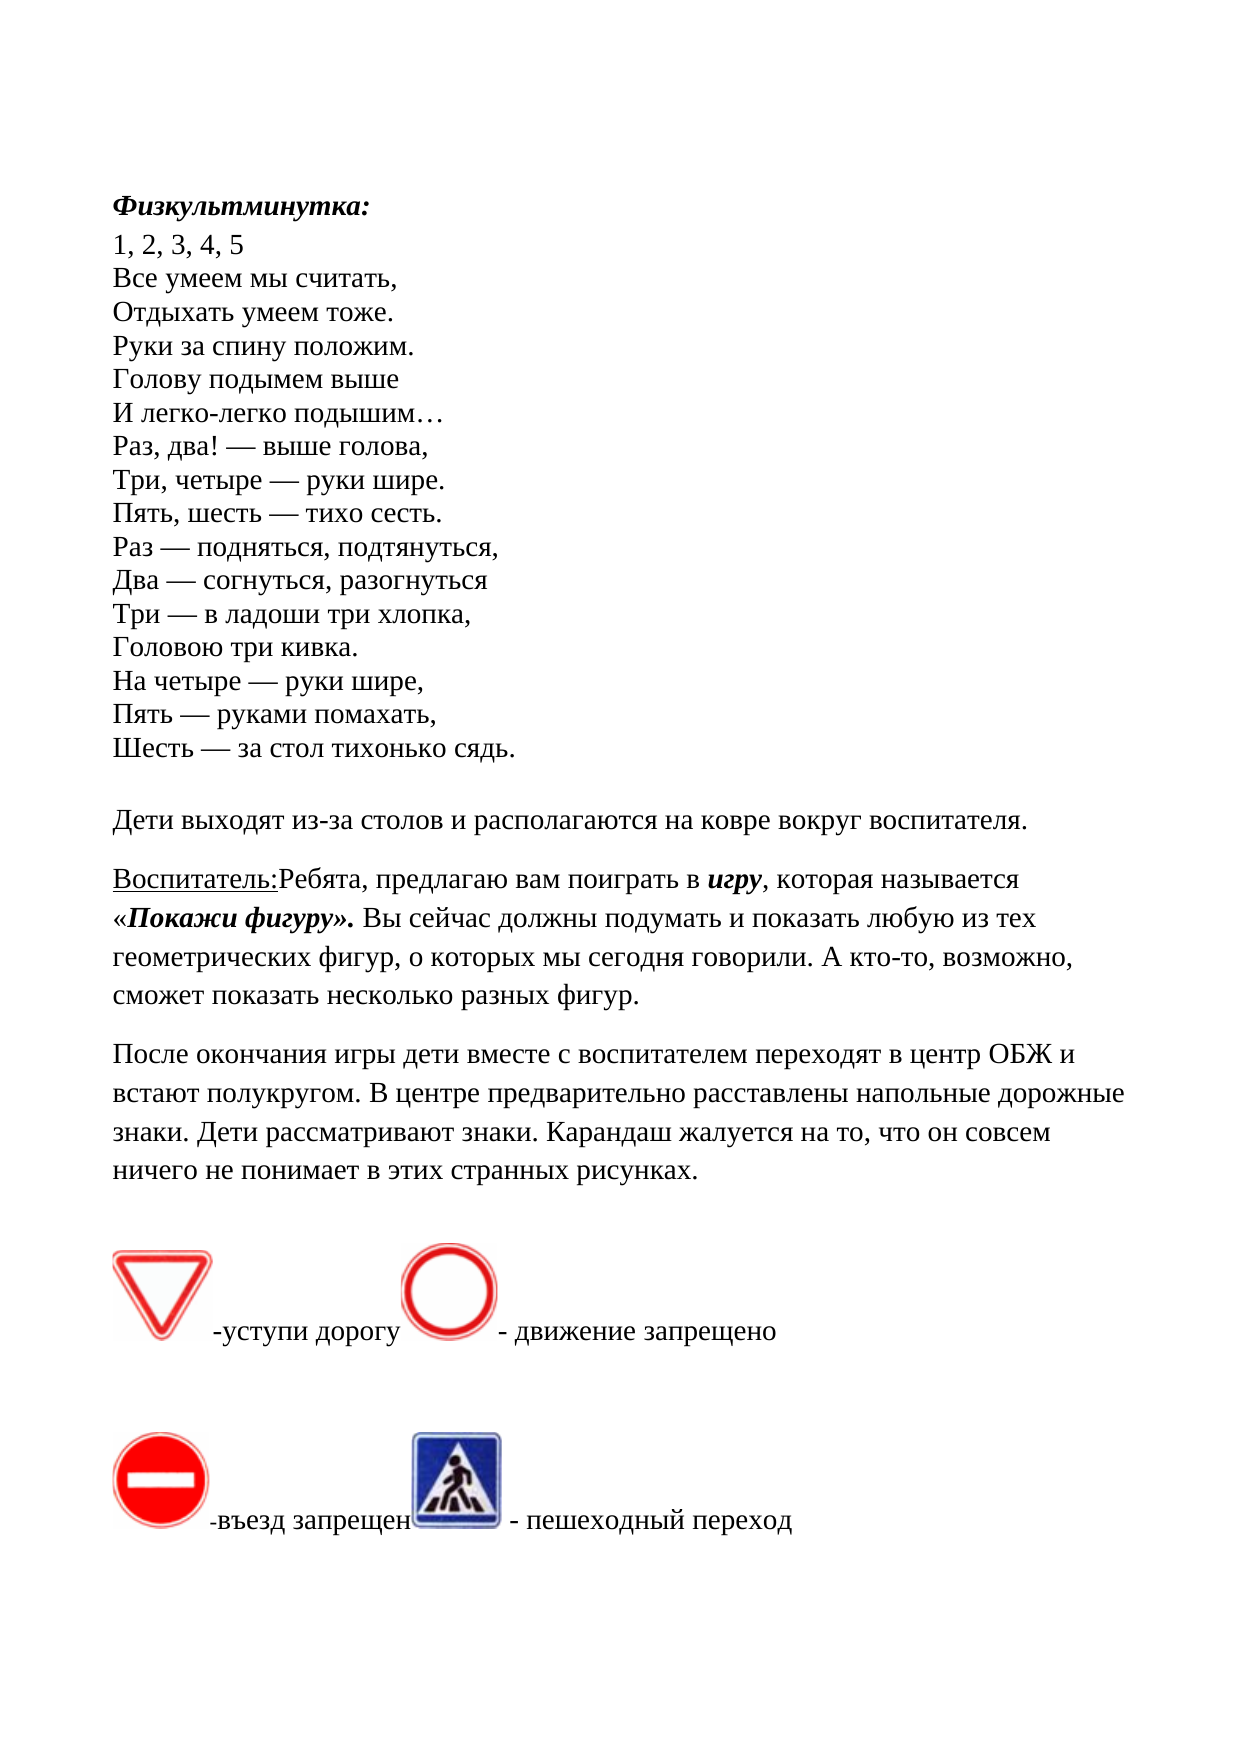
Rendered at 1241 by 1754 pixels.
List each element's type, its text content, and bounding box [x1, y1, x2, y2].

text И легко-легко подышим… [112, 395, 1128, 428]
text -въезд запрещен - пешеходный переход [112, 1432, 1128, 1535]
text Раз, два! — выше голова, [112, 428, 1128, 462]
text Воспитатель:Ребята, предлагаю вам поиграть в игру, которая называется «Покажи фигуру». Вы сейчас должны подумать и показать любую из тех геометрических фигур, о которых мы сегодня говорили. А кто-то, возможно, сможет показать несколько разных фигур. [112, 862, 1128, 1011]
picture [112, 1250, 213, 1341]
text Дети выходят из-за столов и располагаются на ковре вокруг воспитателя. [112, 802, 1128, 836]
text Три — в ладоши три хлопка, [112, 596, 1128, 629]
text Голову подымем выше [112, 361, 1128, 395]
text Физкультминутка: [112, 188, 1128, 222]
text 1, 2, 3, 4, 5 [112, 227, 1128, 261]
text После окончания игры дети вместе с воспитателем переходят в центр ОБЖ и встают полукругом. В центре предварительно расставлены напольные дорожные знаки. Дети рассматривают знаки. Карандаш жалуется на то, что он совсем ничего не понимает в этих странных рисунках. [112, 1037, 1128, 1186]
text Пять — руками помахать, [112, 697, 1128, 730]
text Раз — подняться, подтянуться, [112, 529, 1128, 562]
text Головою три кивка. [112, 629, 1128, 663]
text Все умеем мы считать, [112, 261, 1128, 294]
text Отдыхать умеем тоже. [112, 294, 1128, 328]
text Пять, шесть — тихо сесть. [112, 495, 1128, 529]
text Два — согнуться, разогнуться [112, 562, 1128, 596]
text -уступи дорогу- движение запрещено [112, 1244, 1128, 1347]
picture [400, 1243, 498, 1341]
text Руки за спину положим. [112, 328, 1128, 361]
picture [112, 1432, 210, 1529]
picture [411, 1432, 502, 1529]
text Шесть — за стол тихонько сядь. [112, 730, 1128, 764]
text Три, четыре — руки шире. [112, 462, 1128, 495]
text На четыре — руки шире, [112, 663, 1128, 697]
